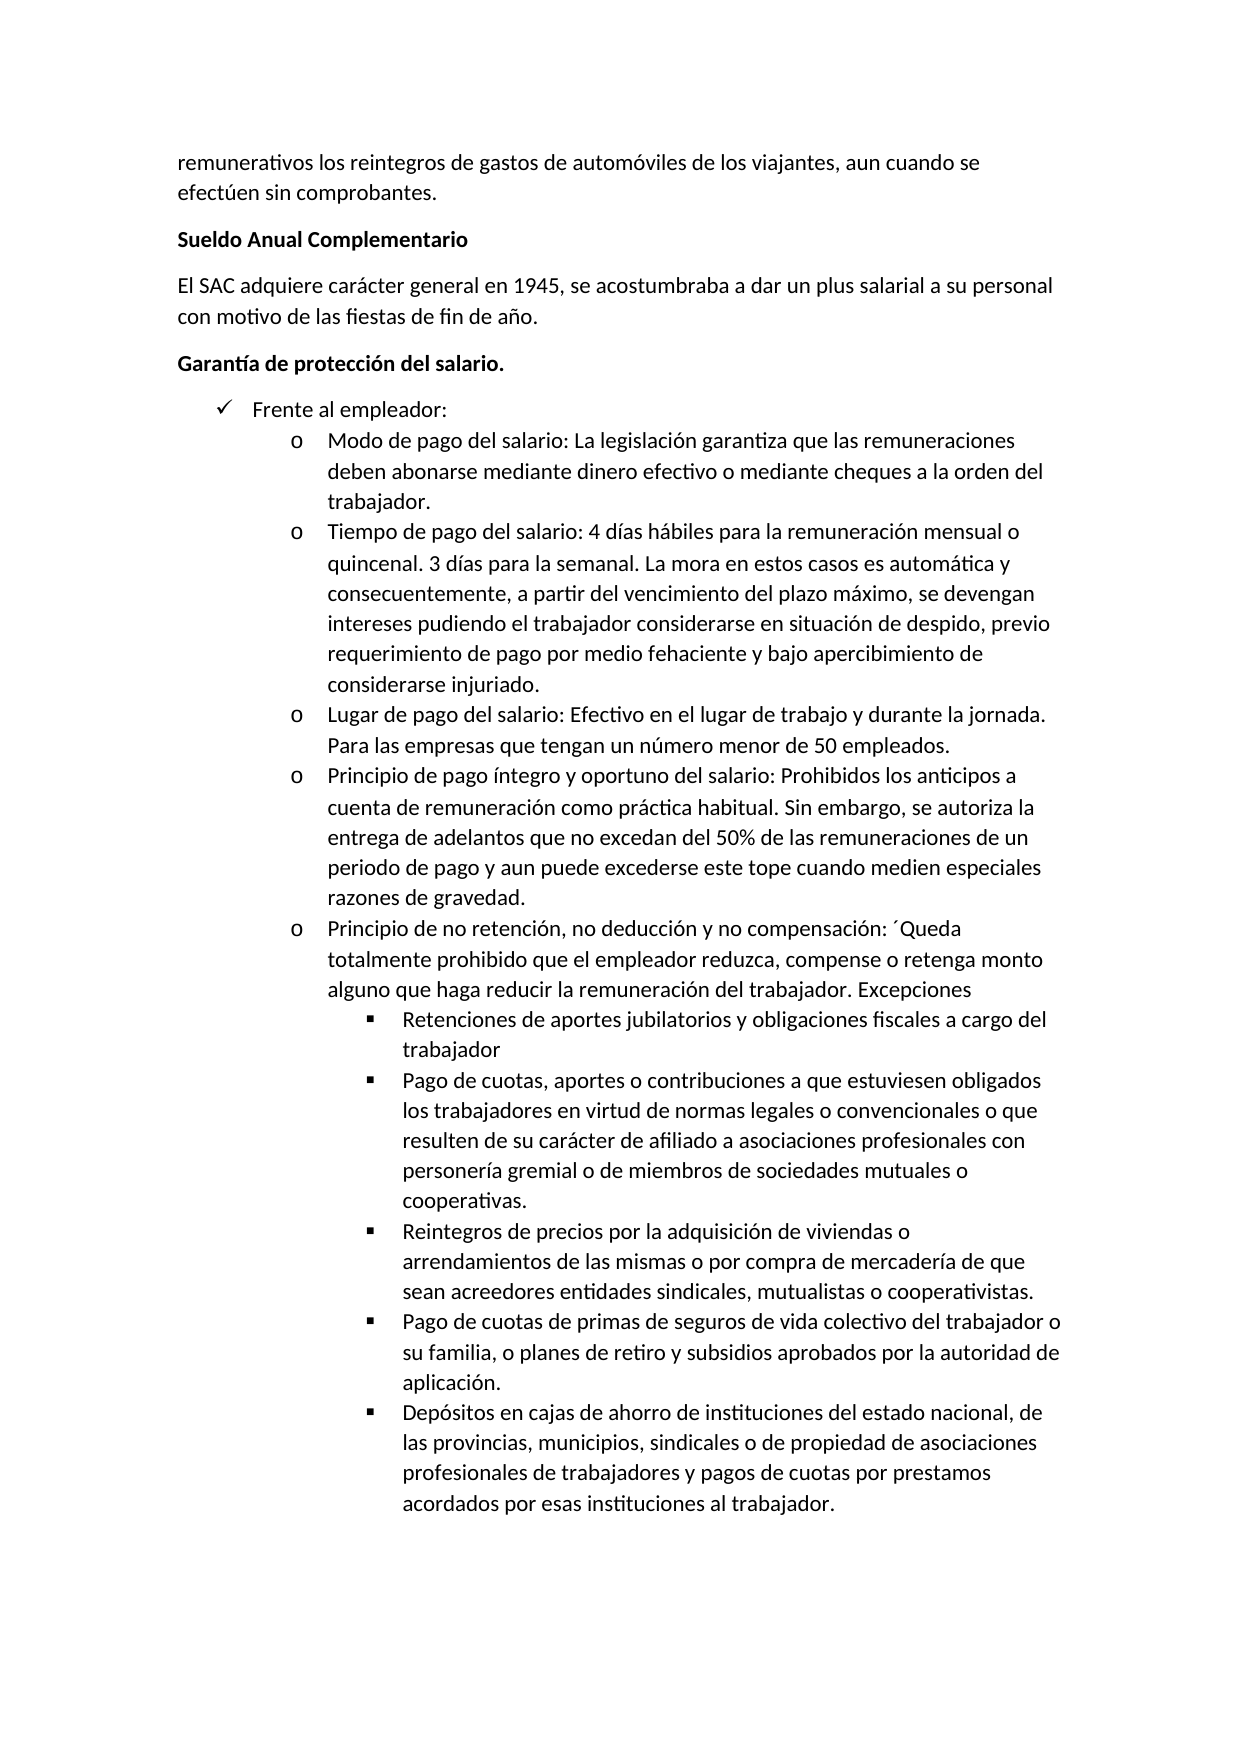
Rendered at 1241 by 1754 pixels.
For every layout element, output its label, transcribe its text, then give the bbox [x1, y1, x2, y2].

list Principio de no retención, no deducción y no compensación: ´Queda totalmente prohibido que el empleador reduzca, compense o retenga monto alguno que haga reducir la remuneración del trabajador. Excepciones [290, 914, 1063, 1003]
text Garantía de protección del salario. [177, 349, 1063, 377]
text El SAC adquiere carácter general en 1945, se acostumbraba a dar un plus salarial a su personal con motivo de las fiestas de fin de año. [177, 272, 1063, 330]
list Pago de cuotas, aportes o contribuciones a que estuviesen obligados los trabajadores en virtud de normas legales o convencionales o que resulten de su carácter de afiliado a asociaciones profesionales con personería gremial o de miembros de sociedades mutuales o cooperativas. [365, 1066, 1063, 1215]
list Principio de pago íntegro y oportuno del salario: Prohibidos los anticipos a cuenta de remuneración como práctica habitual. Sin embargo, se autoriza la entrega de adelantos que no excedan del 50% de las remuneraciones de un periodo de pago y aun puede excederse este tope cuando medien especiales razones de gravedad. [290, 761, 1063, 911]
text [177, 148, 1063, 206]
text Sueldo Anual Complementario [177, 225, 1063, 253]
list Reintegros de precios por la adquisición de viviendas o arrendamientos de las mismas o por compra de mercadería de que sean acreedores entidades sindicales, mutualistas o cooperativistas. [365, 1217, 1063, 1305]
list Pago de cuotas de primas de seguros de vida colectivo del trabajador o su familia, o planes de retiro y subsidios aprobados por la autoridad de aplicación. [365, 1307, 1063, 1396]
list Depósitos en cajas de ahorro de instituciones del estado nacional, de las provincias, municipios, sindicales o de propiedad de asociaciones profesionales de trabajadores y pagos de cuotas por prestamos acordados por esas instituciones al trabajador. [365, 1398, 1063, 1517]
list Lugar de pago del salario: Efectivo en el lugar de trabajo y durante la jornada. Para las empresas que tengan un número menor de 50 empleados. [290, 700, 1063, 759]
list Modo de pago del salario: La legislación garantiza que las remuneraciones deben abonarse mediante dinero efectivo o mediante cheques a la orden del trabajador. [290, 426, 1063, 515]
list Frente al empleador: [215, 396, 1063, 423]
list Tiempo de pago del salario: 4 días hábiles para la remuneración mensual o quincenal. 3 días para la semanal. La mora en estos casos es automática y consecuentemente, a partir del vencimiento del plazo máximo, se devengan intereses pudiendo el trabajador considerarse en situación de despido, previo requerimiento de pago por medio fehaciente y bajo apercibimiento de considerarse injuriado. [290, 517, 1063, 698]
list Retenciones de aportes jubilatorios y obligaciones fiscales a cargo del trabajador [365, 1005, 1063, 1064]
